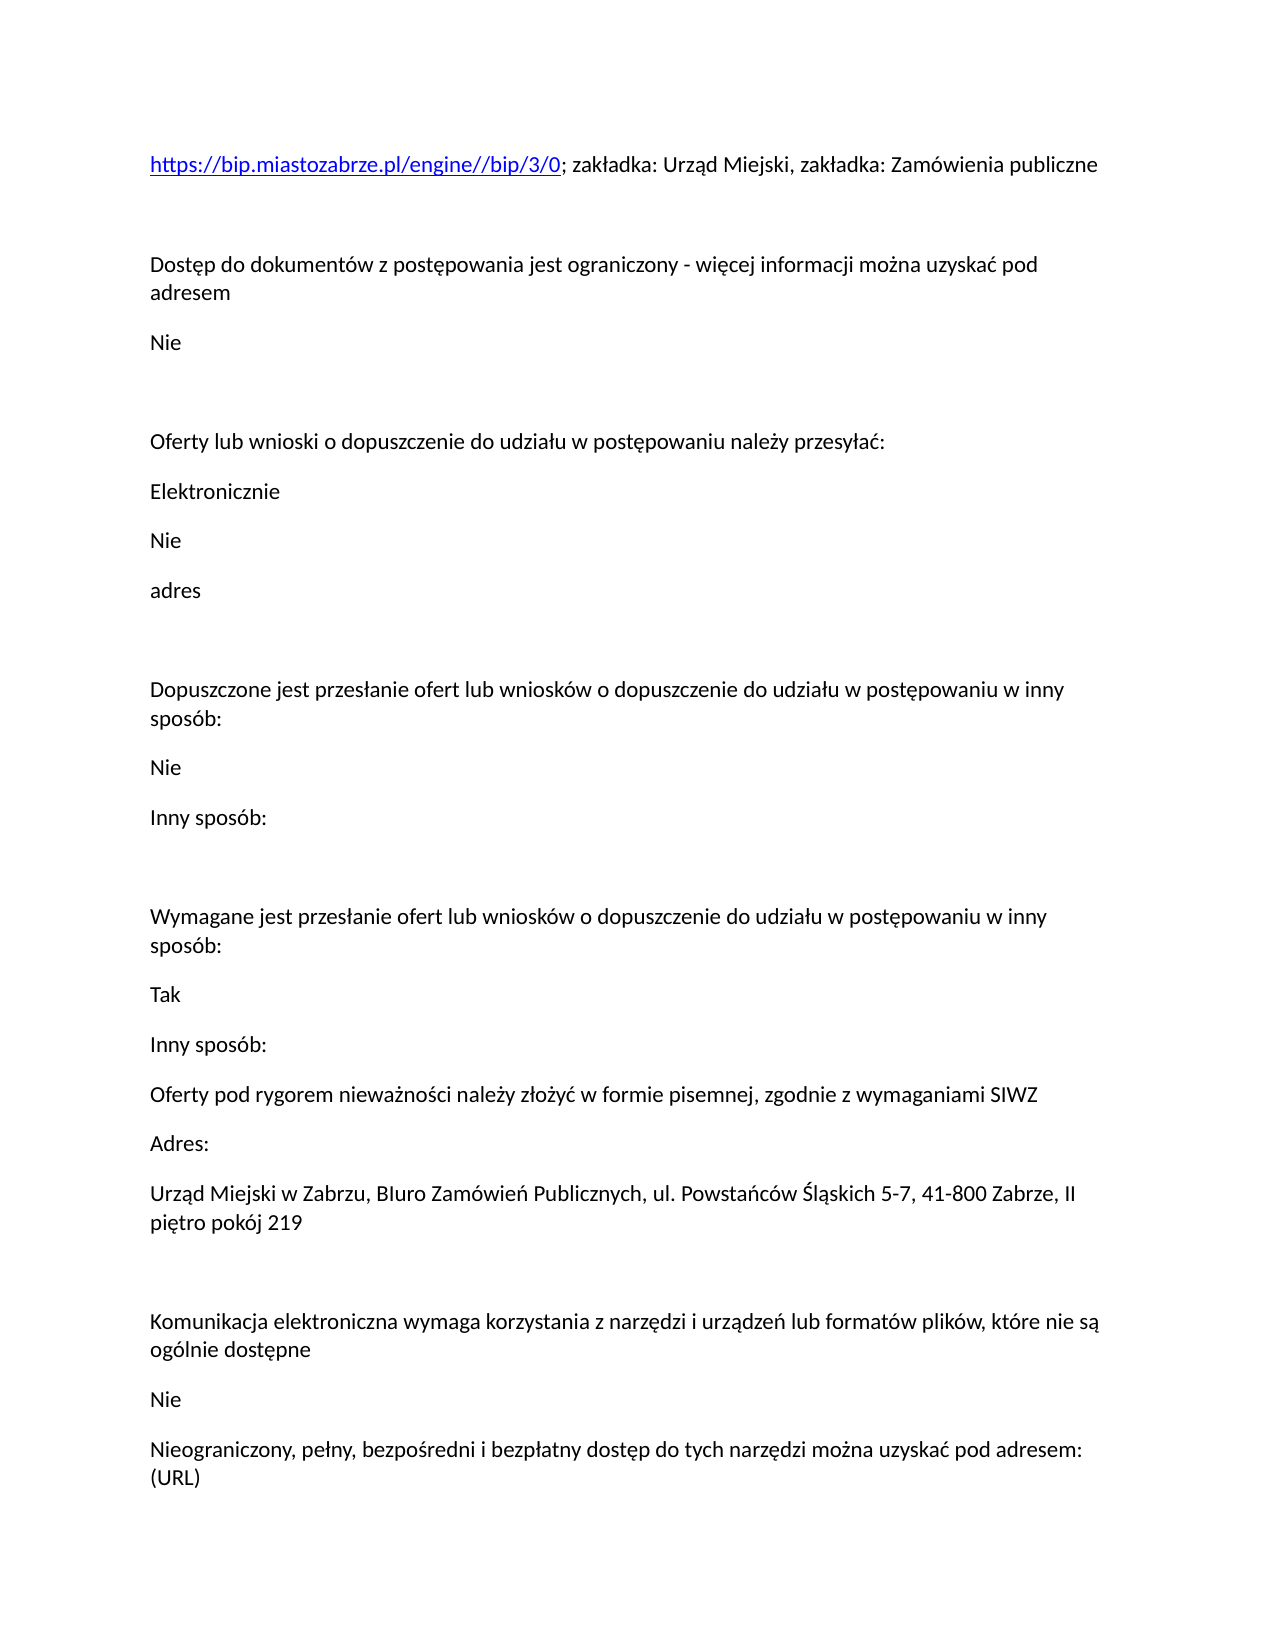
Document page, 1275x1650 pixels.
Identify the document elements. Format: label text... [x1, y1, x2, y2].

text Nieograniczony, pełny, bezpośredni i bezpłatny dostęp do tych narzędzi można uzyskać pod adresem: (URL) [150, 1434, 1125, 1492]
text Nie [150, 753, 1125, 782]
text Wymagane jest przesłanie ofert lub wniosków o dopuszczenie do udziału w postępowaniu w inny sposób: [150, 902, 1125, 959]
text Dopuszczone jest przesłanie ofert lub wniosków o dopuszczenie do udziału w postępowaniu w inny sposób: [150, 674, 1125, 732]
text Oferty pod rygorem nieważności należy złożyć w formie pisemnej, zgodnie z wymaganiami SIWZ [150, 1079, 1125, 1108]
text Elektronicznie [150, 476, 1125, 505]
text Nie [150, 327, 1125, 356]
text Urząd Miejski w Zabrzu, BIuro Zamówień Publicznych, ul. Powstańców Śląskich 5-7, 41-800 Zabrze, II piętro pokój 219 [150, 1178, 1125, 1236]
text Oferty lub wnioski o dopuszczenie do udziału w postępowaniu należy przesyłać: [150, 427, 1125, 455]
text Komunikacja elektroniczna wymaga korzystania z narzędzi i urządzeń lub formatów plików, które nie są ogólnie dostępne [150, 1306, 1125, 1364]
text Dostęp do dokumentów z postępowania jest ograniczony - więcej informacji można uzyskać pod adresem [150, 249, 1125, 307]
text Inny sposób: [150, 1029, 1125, 1058]
text Adres: [150, 1129, 1125, 1157]
text Nie [150, 1384, 1125, 1413]
text Tak [150, 980, 1125, 1009]
text Inny sposób: [150, 802, 1125, 831]
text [150, 150, 1125, 179]
text adres [150, 575, 1125, 604]
text Nie [150, 526, 1125, 554]
